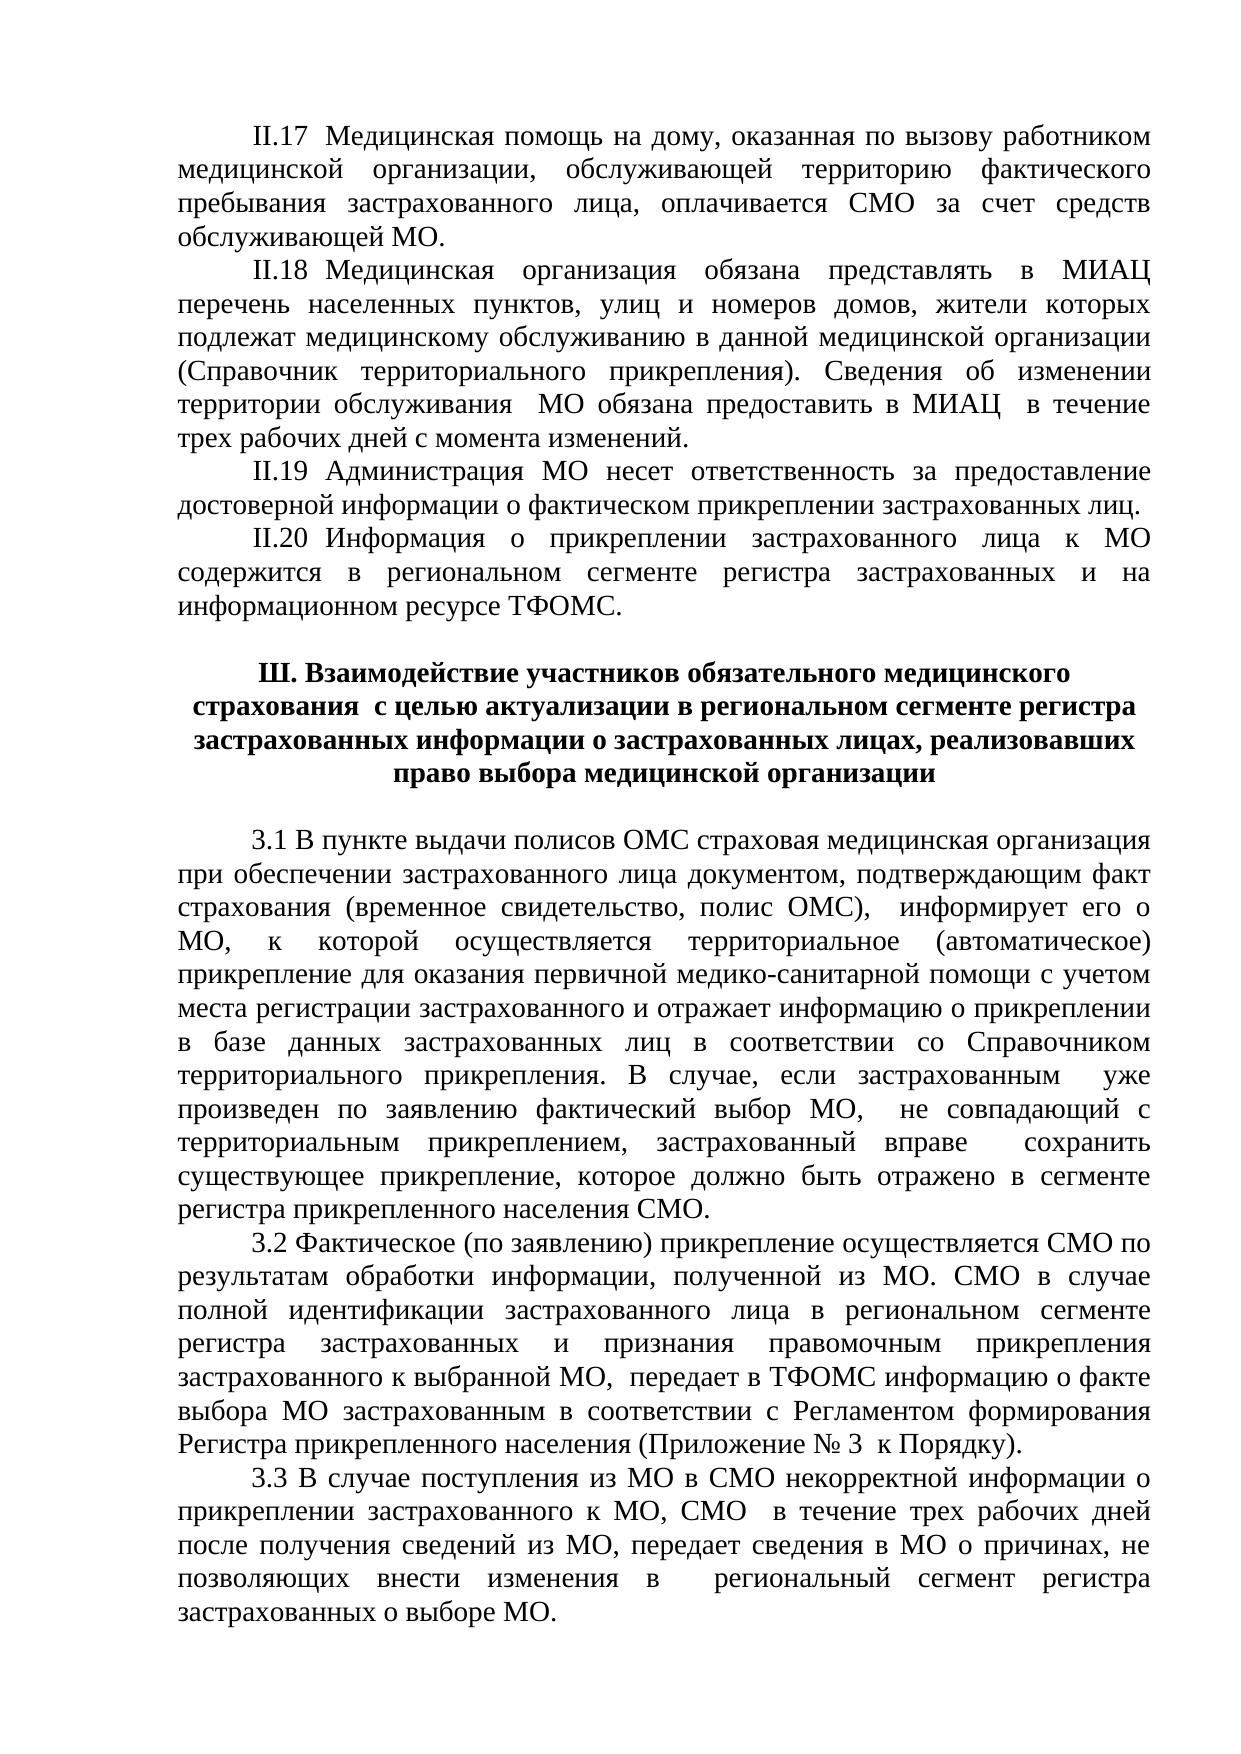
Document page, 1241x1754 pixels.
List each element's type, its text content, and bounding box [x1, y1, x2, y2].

list Информация о прикреплении застрахованного лица к МО содержится в региональном сегменте регистра застрахованных и на информационном ресурсе ТФОМС. [177, 521, 1152, 621]
list Медицинская помощь на дому, оказанная по вызову работником медицинской организации, обслуживающей территорию фактического пребывания застрахованного лица, оплачивается СМО за счет средств обслуживающей МО. [177, 118, 1152, 252]
list 3.2 Фактическое (по заявлению) прикрепление осуществляется СМО по результатам обработки информации, полученной из МО. СМО в случае полной идентификации застрахованного лица в региональном сегменте регистра застрахованных и признания правомочным прикрепления застрахованного к выбранной МО, передает в ТФОМС информацию о факте выбора МО застрахованным в соответствии с Регламентом формирования Регистра прикрепленного населения (Приложение № 3 к Порядку). [177, 1225, 1152, 1460]
list Медицинская организация обязана представлять в МИАЦ перечень населенных пунктов, улиц и номеров домов, жители которых подлежат медицинскому обслуживанию в данной медицинской организации (Справочник территориального прикрепления). Cведения об изменении территории обслуживания МО обязана предоставить в МИАЦ в течение трех рабочих дней с момента изменений. [177, 252, 1152, 453]
text Ш. Взаимодействие участников обязательного медицинского страхования с целью актуализации в региональном сегменте регистра застрахованных информации о застрахованных лицах, реализовавших [177, 655, 1152, 755]
list Администрация МO несет ответственность за предоставление достоверной информации о фактическом прикреплении застрахованных лиц. [177, 453, 1152, 521]
list 3.1 В пункте выдачи полисов ОМС страховая медицинская организация при обеспечении застрахованного лица документом, подтверждающим факт страхования (временное свидетельство, полис ОМС), информирует его о МО, к которой осуществляется территориальное (автоматическое) прикрепление для оказания первичной медико-санитарной помощи с учетом места регистрации застрахованного и отражает информацию о прикреплении в базе данных застрахованных лиц в соответствии со Справочником территориального прикрепления. В случае, если застрахованным уже произведен по заявлению фактический выбор МО, не совпадающий с территориальным прикреплением, застрахованный вправе сохранить существующее прикрепление, которое должно быть отражено в сегменте регистра прикрепленного населения СМО. [177, 822, 1152, 1225]
list 3.3 В случае поступления из МО в СМО некорректной информации о прикреплении застрахованного к МО, СМО в течение трех рабочих дней после получения сведений из МО, передает сведения в МО о причинах, не позволяющих внести изменения в региональный сегмент регистра застрахованных о выборе МО. [177, 1460, 1152, 1627]
text право выбора медицинской организации [177, 755, 1152, 789]
